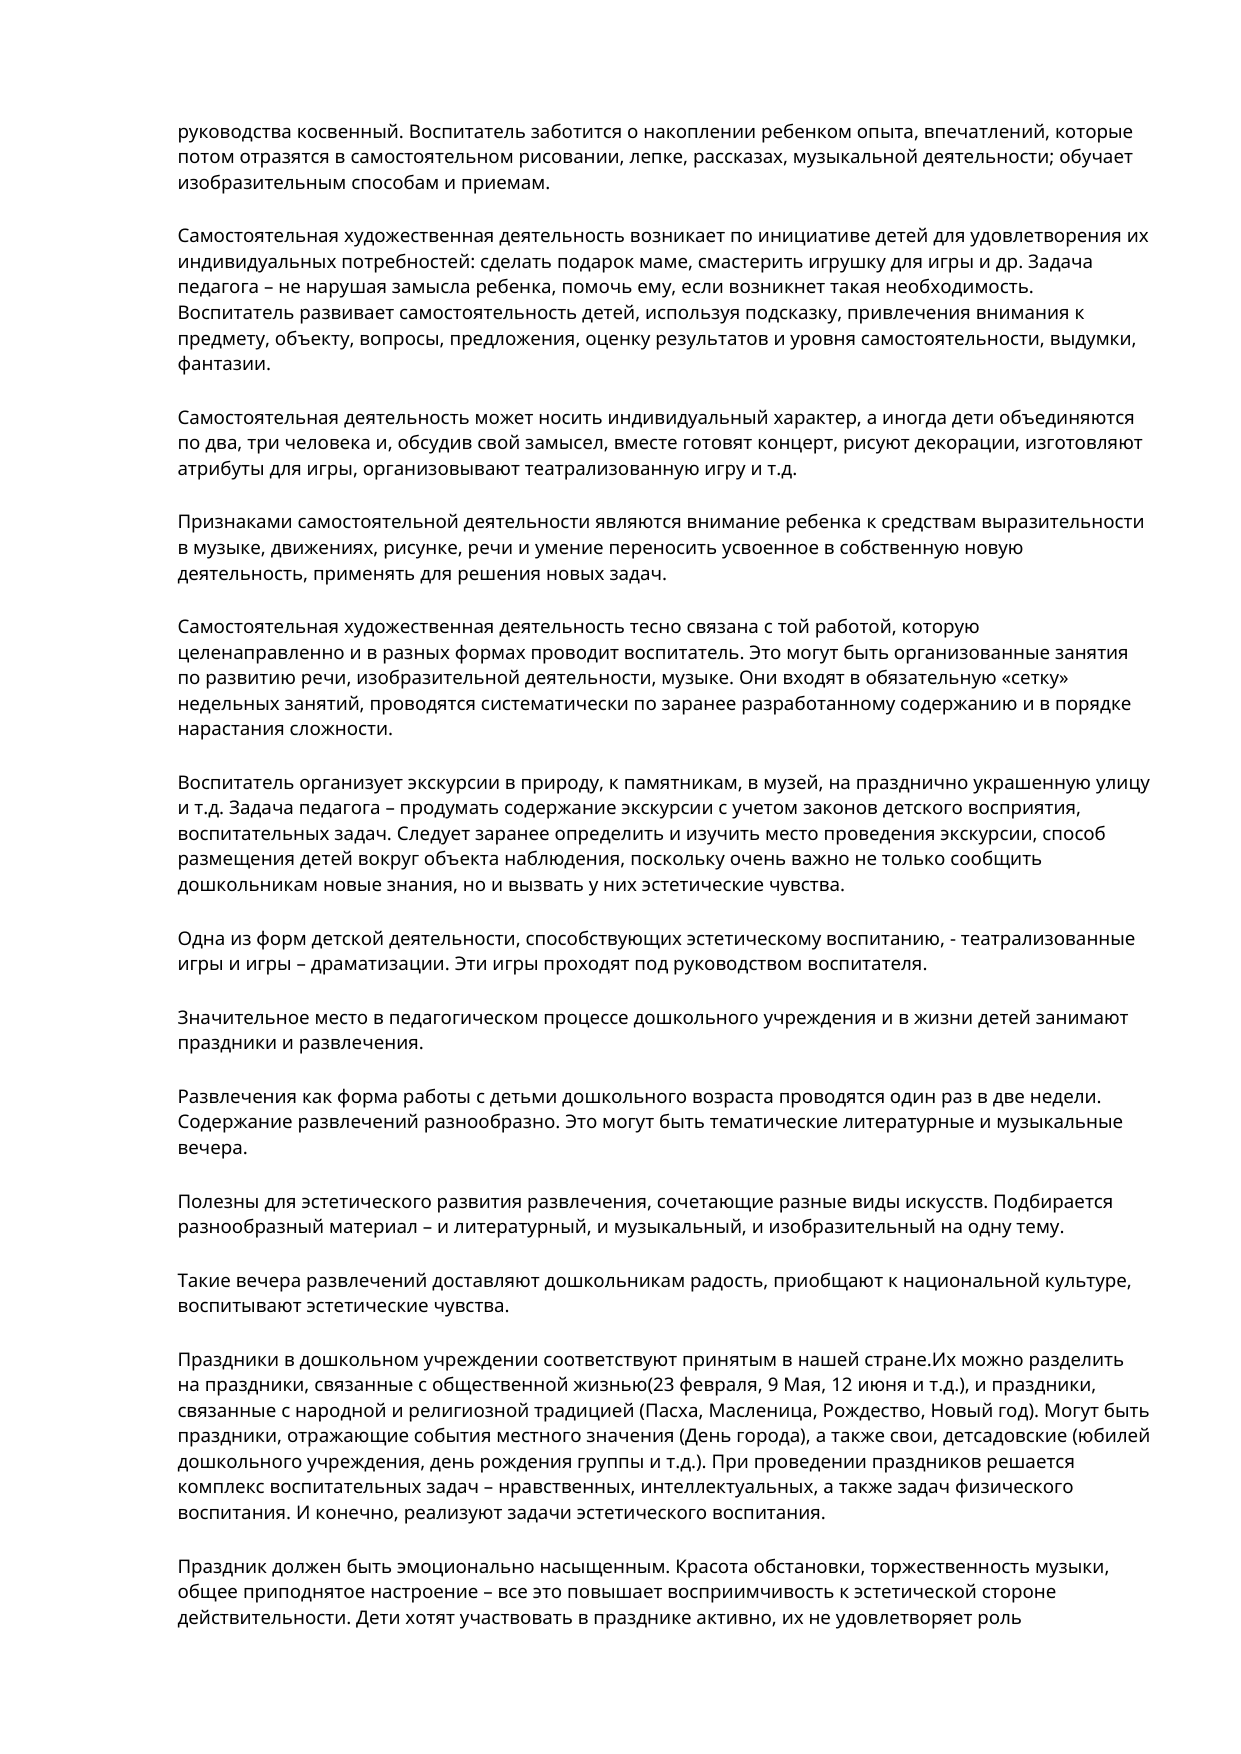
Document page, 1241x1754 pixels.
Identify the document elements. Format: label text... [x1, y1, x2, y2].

text Такие вечера развлечений доставляют дошкольникам радость, приобщают к национальной культуре, воспитывают эстетические чувства. [177, 1267, 1152, 1318]
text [177, 118, 1152, 195]
text Полезны для эстетического развития развлечения, сочетающие разные виды искусств. Подбирается разнообразный материал – и литературный, и музыкальный, и изобразительный на одну тему. [177, 1188, 1152, 1239]
text Самостоятельная деятельность может носить индивидуальный характер, а иногда дети объединяются по два, три человека и, обсудив свой замысел, вместе готовят концерт, рисуют декорации, изготовляют атрибуты для игры, организовывают театрализованную игру и т.д. [177, 404, 1152, 481]
text Одна из форм детской деятельности, способствующих эстетическому воспитанию, - театрализованные игры и игры – драматизации. Эти игры проходят под руководством воспитателя. [177, 925, 1152, 976]
text Значительное место в педагогическом процессе дошкольного учреждения и в жизни детей занимают праздники и развлечения. [177, 1004, 1152, 1055]
text Праздники в дошкольном учреждении соответствуют принятым в нашей стране.Их можно разделить на праздники, связанные с общественной жизнью(23 февраля, 9 Мая, 12 июня и т.д.), и праздники, связанные с народной и религиозной традицией (Пасха, Масленица, Рождество, Новый год). Могут быть праздники, отражающие события местного значения (День города), а также свои, детсадовские (юбилей дошкольного учреждения, день рождения группы и т.д.). При проведении праздников решается комплекс воспитательных задач – нравственных, интеллектуальных, а также задач физического воспитания. И конечно, реализуют задачи эстетического воспитания. [177, 1346, 1152, 1525]
text Развлечения как форма работы с детьми дошкольного возраста проводятся один раз в две недели. Содержание развлечений разнообразно. Это могут быть тематические литературные и музыкальные вечера. [177, 1083, 1152, 1160]
text Воспитатель организует экскурсии в природу, к памятникам, в музей, на празднично украшенную улицу и т.д. Задача педагога – продумать содержание экскурсии с учетом законов детского восприятия, воспитательных задач. Следует заранее определить и изучить место проведения экскурсии, способ размещения детей вокруг объекта наблюдения, поскольку очень важно не только сообщить дошкольникам новые знания, но и вызвать у них эстетические чувства. [177, 769, 1152, 897]
text Признаками самостоятельной деятельности являются внимание ребенка к средствам выразительности в музыке, движениях, рисунке, речи и умение переносить усвоенное в собственную новую деятельность, применять для решения новых задач. [177, 509, 1152, 585]
text Самостоятельная художественная деятельность тесно связана с той работой, которую целенаправленно и в разных формах проводит воспитатель. Это могут быть организованные занятия по развитию речи, изобразительной деятельности, музыке. Они входят в обязательную «сетку» недельных занятий, проводятся систематически по заранее разработанному содержанию и в порядке нарастания сложности. [177, 613, 1152, 741]
text Самостоятельная художественная деятельность возникает по инициативе детей для удовлетворения их индивидуальных потребностей: сделать подарок маме, смастерить игрушку для игры и др. Задача педагога – не нарушая замысла ребенка, помочь ему, если возникнет такая необходимость. Воспитатель развивает самостоятельность детей, используя подсказку, привлечения внимания к предмету, объекту, вопросы, предложения, оценку результатов и уровня самостоятельности, выдумки, фантазии. [177, 223, 1152, 376]
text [177, 1553, 1152, 1629]
